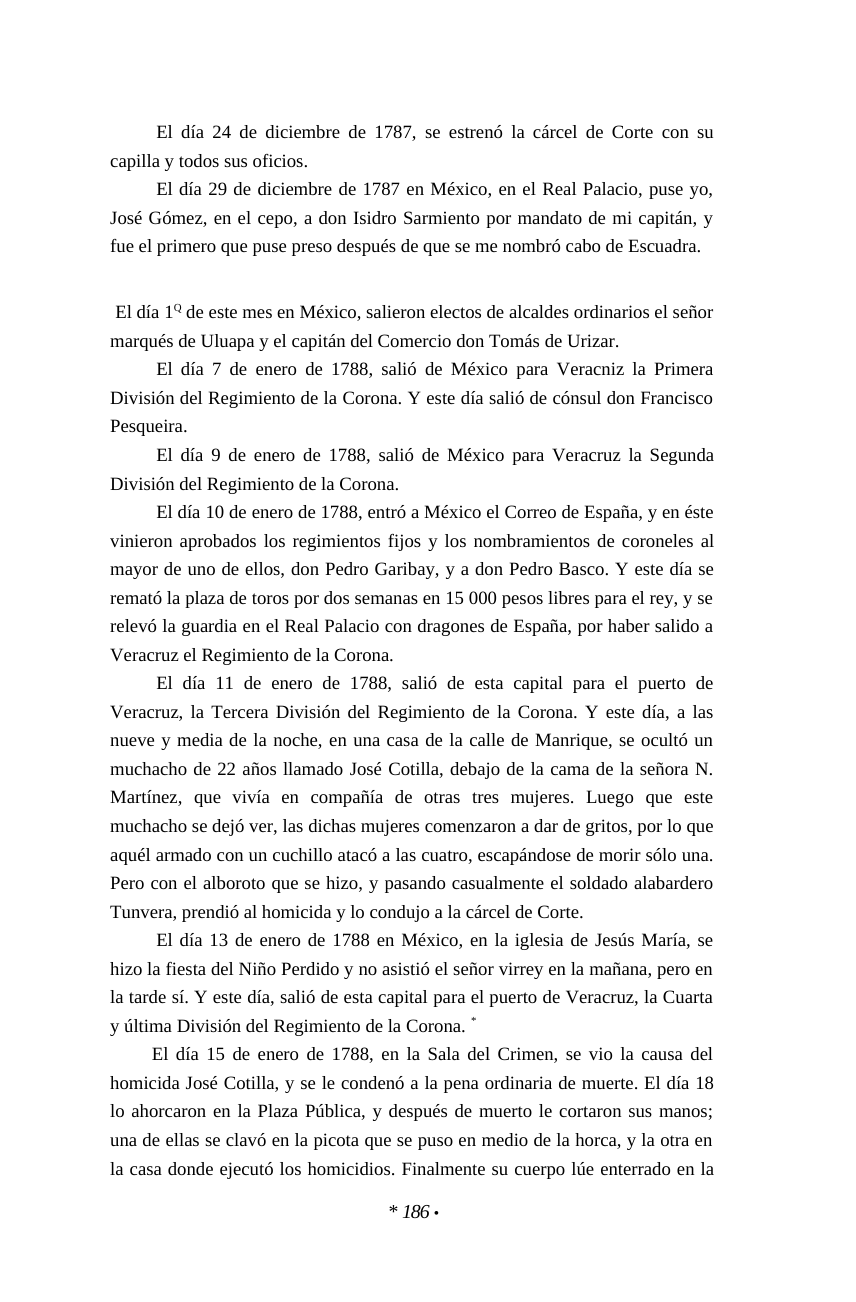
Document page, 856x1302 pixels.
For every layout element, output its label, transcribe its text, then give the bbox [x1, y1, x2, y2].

text El día 13 de enero de 1788 en México, en la iglesia de Jesús María, se hizo la fiesta del Niño Perdido y no asistió el señor virrey en la mañana, pero en la tarde sí. Y este día, salió de esta capital para el puerto de Veracruz, la Cuarta y última División del Regimiento de la Corona. [110, 924, 715, 1038]
text El día 7 de enero de 1788, salió de México para Veracniz la Primera División del Regimiento de la Corona. Y este día salió de cónsul don Francisco Pesqueira. [110, 353, 715, 438]
text El día 9 de enero de 1788, salió de México para Veracruz la Segunda División del Regimiento de la Corona. [110, 438, 715, 496]
text El día 10 de enero de 1788, entró a México el Correo de España, y en éste vinieron aprobados los regimientos fijos y los nombramientos de coroneles al mayor de uno de ellos, don Pedro Garibay, y a don Pedro Basco. Y este día se remató la plaza de toros por dos semanas en 15 000 pesos libres para el rey, y se relevó la guardia en el Real Palacio con dragones de España, por haber salido a Veracruz el Regimiento de la Corona. [110, 496, 715, 667]
text El día 1Q de este mes en México, salieron electos de alcaldes ordinarios el señor marqués de Uluapa y el capitán del Comercio don Tomás de Urizar. [110, 296, 715, 353]
text El día 11 de enero de 1788, salió de esta capital para el puerto de Veracruz, la Tercera División del Regimiento de la Corona. Y este día, a las nueve y media de la noche, en una casa de la calle de Manrique, se ocultó un muchacho de 22 años llamado José Cotilla, debajo de la cama de la señora N. Martínez, que vivía en compañía de otras tres mujeres. Luego que este muchacho se dejó ver, las dichas mujeres comenzaron a dar de gritos, por lo que aquél armado con un cuchillo atacó a las cuatro, escapándose de morir sólo una. Pero con el alboroto que se hizo, y pasando casualmente el soldado alabardero Tunvera, prendió al homicida y lo condujo a la cárcel de Corte. [110, 667, 715, 924]
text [110, 1038, 715, 1181]
text El día 29 de diciembre de 1787 en México, en el Real Palacio, puse yo, José Gómez, en el cepo, a don Isidro Sarmiento por mandato de mi capitán, y fue el primero que puse preso después de que se me nombró cabo de Escuadra. [110, 173, 715, 258]
text El día 24 de diciembre de 1787, se estrenó la cárcel de Corte con su capilla y todos sus oficios. [110, 116, 715, 173]
